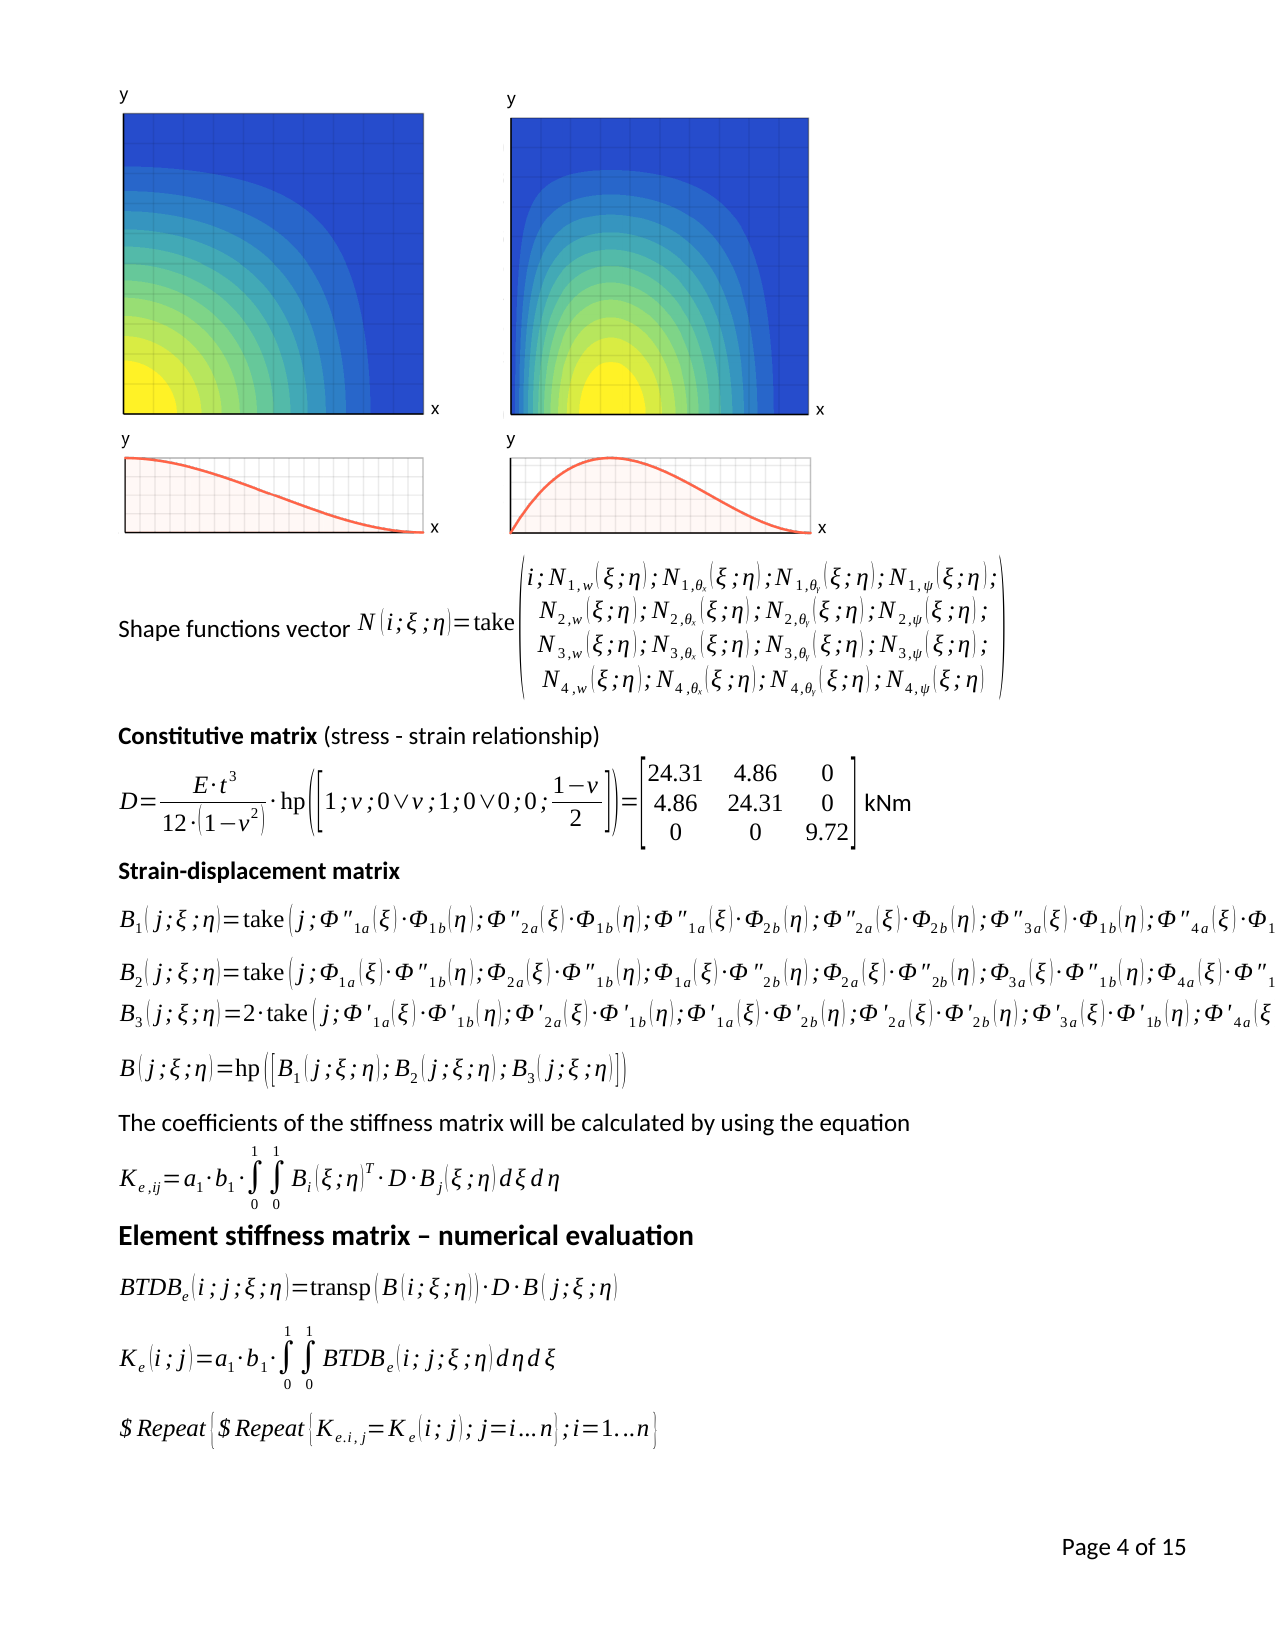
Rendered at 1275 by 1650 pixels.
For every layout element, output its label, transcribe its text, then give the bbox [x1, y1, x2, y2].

text kNm [118, 755, 1186, 851]
text Element stiffness matrix – numerical evaluation [118, 1217, 1186, 1253]
table_cell [112, 435, 498, 554]
text Strain-displacement matrix [118, 855, 1186, 886]
picture [503, 435, 844, 538]
text The coefficients of the stiffness matrix will be calculated by using the equation [118, 1107, 1186, 1138]
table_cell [112, 89, 498, 435]
picture [503, 88, 829, 419]
text Constitutive matrix (stress - strain relationship) [118, 720, 1186, 750]
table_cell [498, 89, 1181, 435]
picture [118, 435, 455, 537]
text Shape functions vector [118, 554, 1186, 703]
table_cell [498, 435, 1181, 554]
picture [118, 88, 443, 418]
